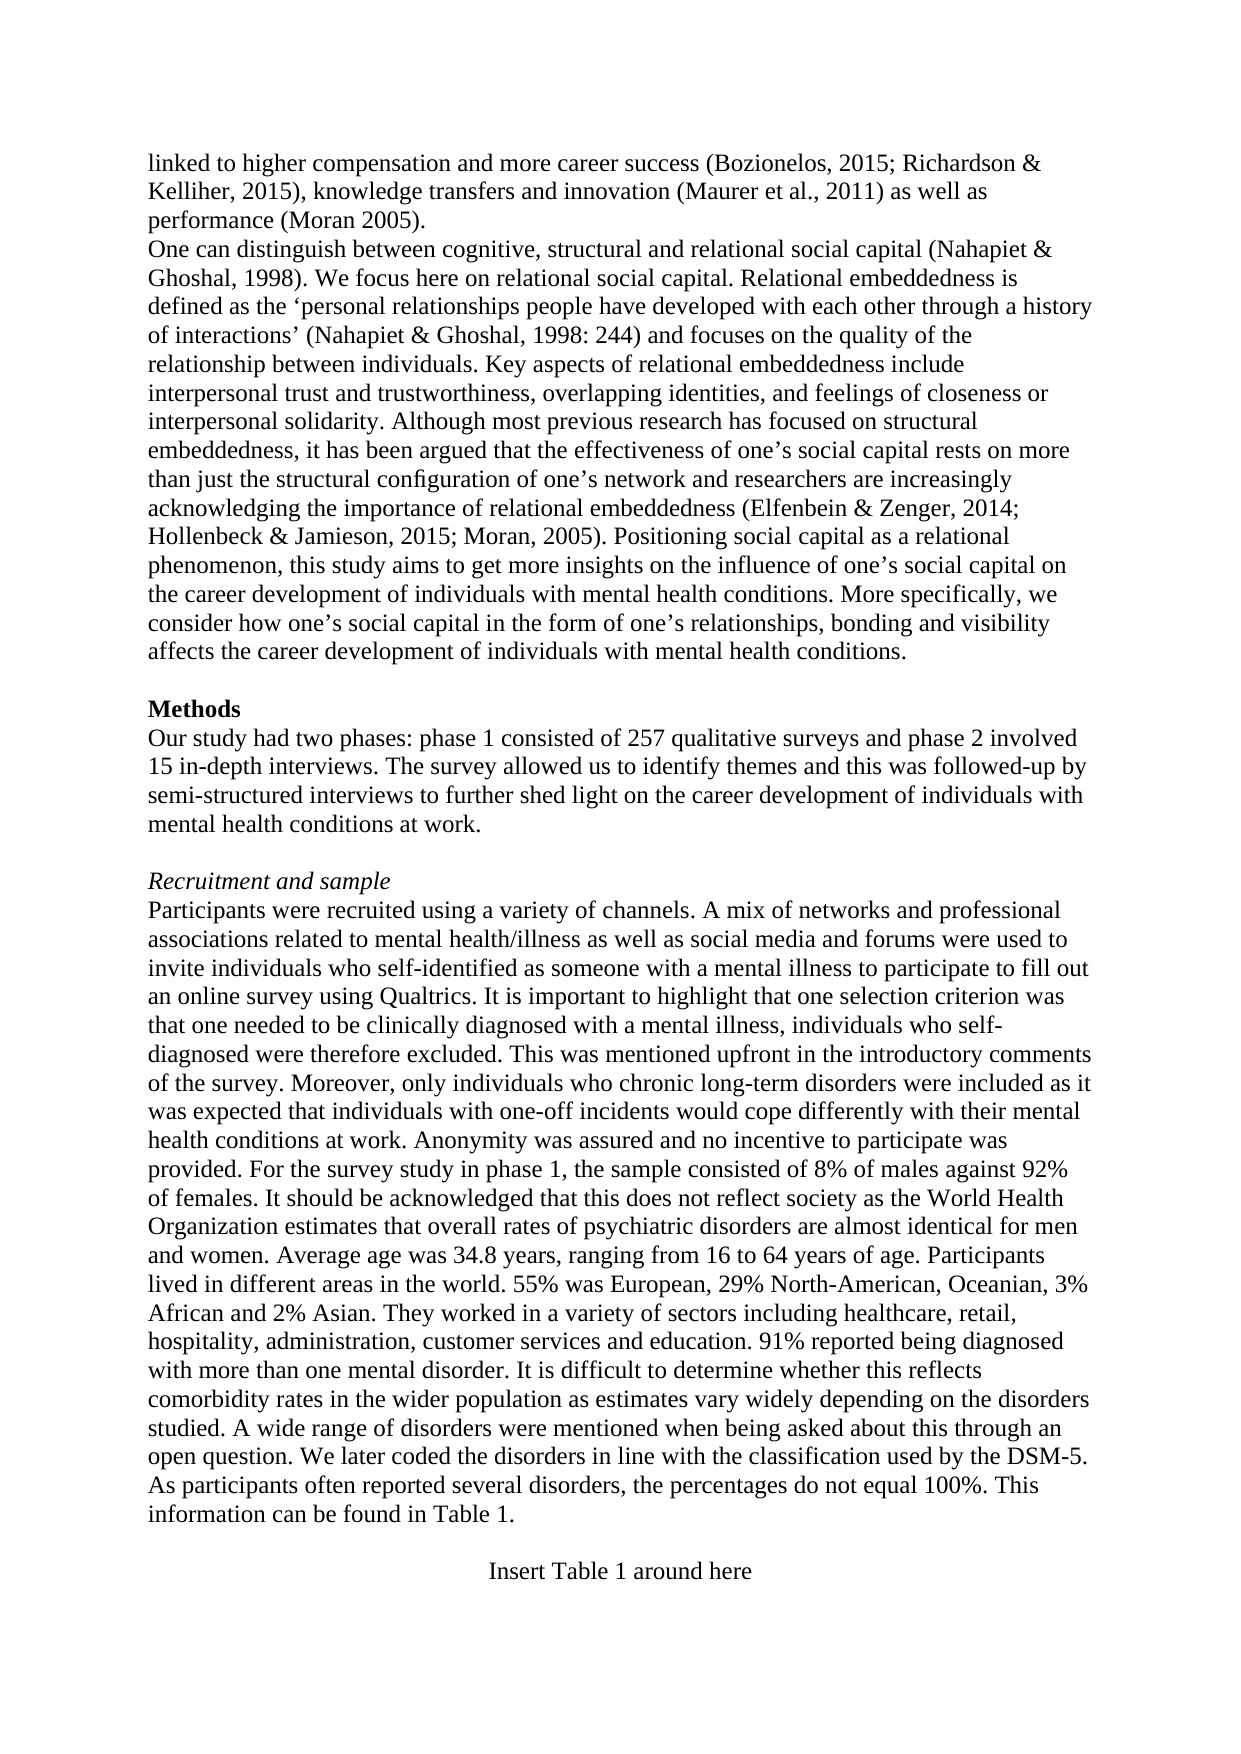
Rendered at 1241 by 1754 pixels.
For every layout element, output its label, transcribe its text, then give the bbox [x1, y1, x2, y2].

text Our study had two phases: phase 1 consisted of 257 qualitative surveys and phase 2 involved 15 in-depth interviews. The survey allowed us to identify themes and this was followed-up by semi-structured interviews to further shed light on the career development of individuals with mental health conditions at work. [148, 723, 1093, 838]
text One can distinguish between cognitive, structural and relational social capital (Nahapiet & Ghoshal, 1998). We focus here on relational social capital. Relational embeddedness is defined as the ‘personal relationships people have developed with each other through a history of interactions’ (Nahapiet & Ghoshal, 1998: 244) and focuses on the quality of the relationship between individuals. Key aspects of relational embeddedness include interpersonal trust and trustworthiness, overlapping identities, and feelings of closeness or interpersonal solidarity. Although most previous research has focused on structural embeddedness, it has been argued that the effectiveness of one’s social capital rests on more than just the structural conﬁguration of one’s network and researchers are increasingly acknowledging the importance of relational embeddedness (Elfenbein & Zenger, 2014; Hollenbeck & Jamieson, 2015; Moran, 2005). Positioning social capital as a relational phenomenon, this study aims to get more insights on the influence of one’s social capital on the career development of individuals with mental health conditions. More specifically, we consider how one’s social capital in the form of one’s relationships, bonding and visibility affects the career development of individuals with mental health conditions. [148, 234, 1093, 665]
text linked to higher compensation and more career success (Bozionelos, 2015; Richardson & Kelliher, 2015), knowledge transfers and innovation (Maurer et al., 2011) as well as performance (Moran 2005). [148, 148, 1093, 234]
text Recruitment and sample [148, 866, 1093, 895]
text Participants were recruited using a variety of channels. A mix of networks and professional associations related to mental health/illness as well as social media and forums were used to invite individuals who self-identified as someone with a mental illness to participate to fill out an online survey using Qualtrics. It is important to highlight that one selection criterion was that one needed to be clinically diagnosed with a mental illness, individuals who self-diagnosed were therefore excluded. This was mentioned upfront in the introductory comments of the survey. Moreover, only individuals who chronic long-term disorders were included as it was expected that individuals with one-off incidents would cope differently with their mental health conditions at work. Anonymity was assured and no incentive to participate was provided. For the survey study in phase 1, the sample consisted of 8% of males against 92% of females. It should be acknowledged that this does not reflect society as the World Health Organization estimates that overall rates of psychiatric disorders are almost identical for men and women. Average age was 34.8 years, ranging from 16 to 64 years of age. Participants lived in different areas in the world. 55% was European, 29% North-American, Oceanian, 3% African and 2% Asian. They worked in a variety of sectors including healthcare, retail, hospitality, administration, customer services and education. 91% reported being diagnosed with more than one mental disorder. It is difficult to determine whether this reflects comorbidity rates in the wider population as estimates vary widely depending on the disorders studied. A wide range of disorders were mentioned when being asked about this through an open question. We later coded the disorders in line with the classification used by the DSM-5. As participants often reported several disorders, the percentages do not equal 100%. This information can be found in Table 1. [148, 895, 1093, 1528]
text Insert Table 1 around here [148, 1556, 1093, 1585]
text Methods [148, 694, 1093, 723]
